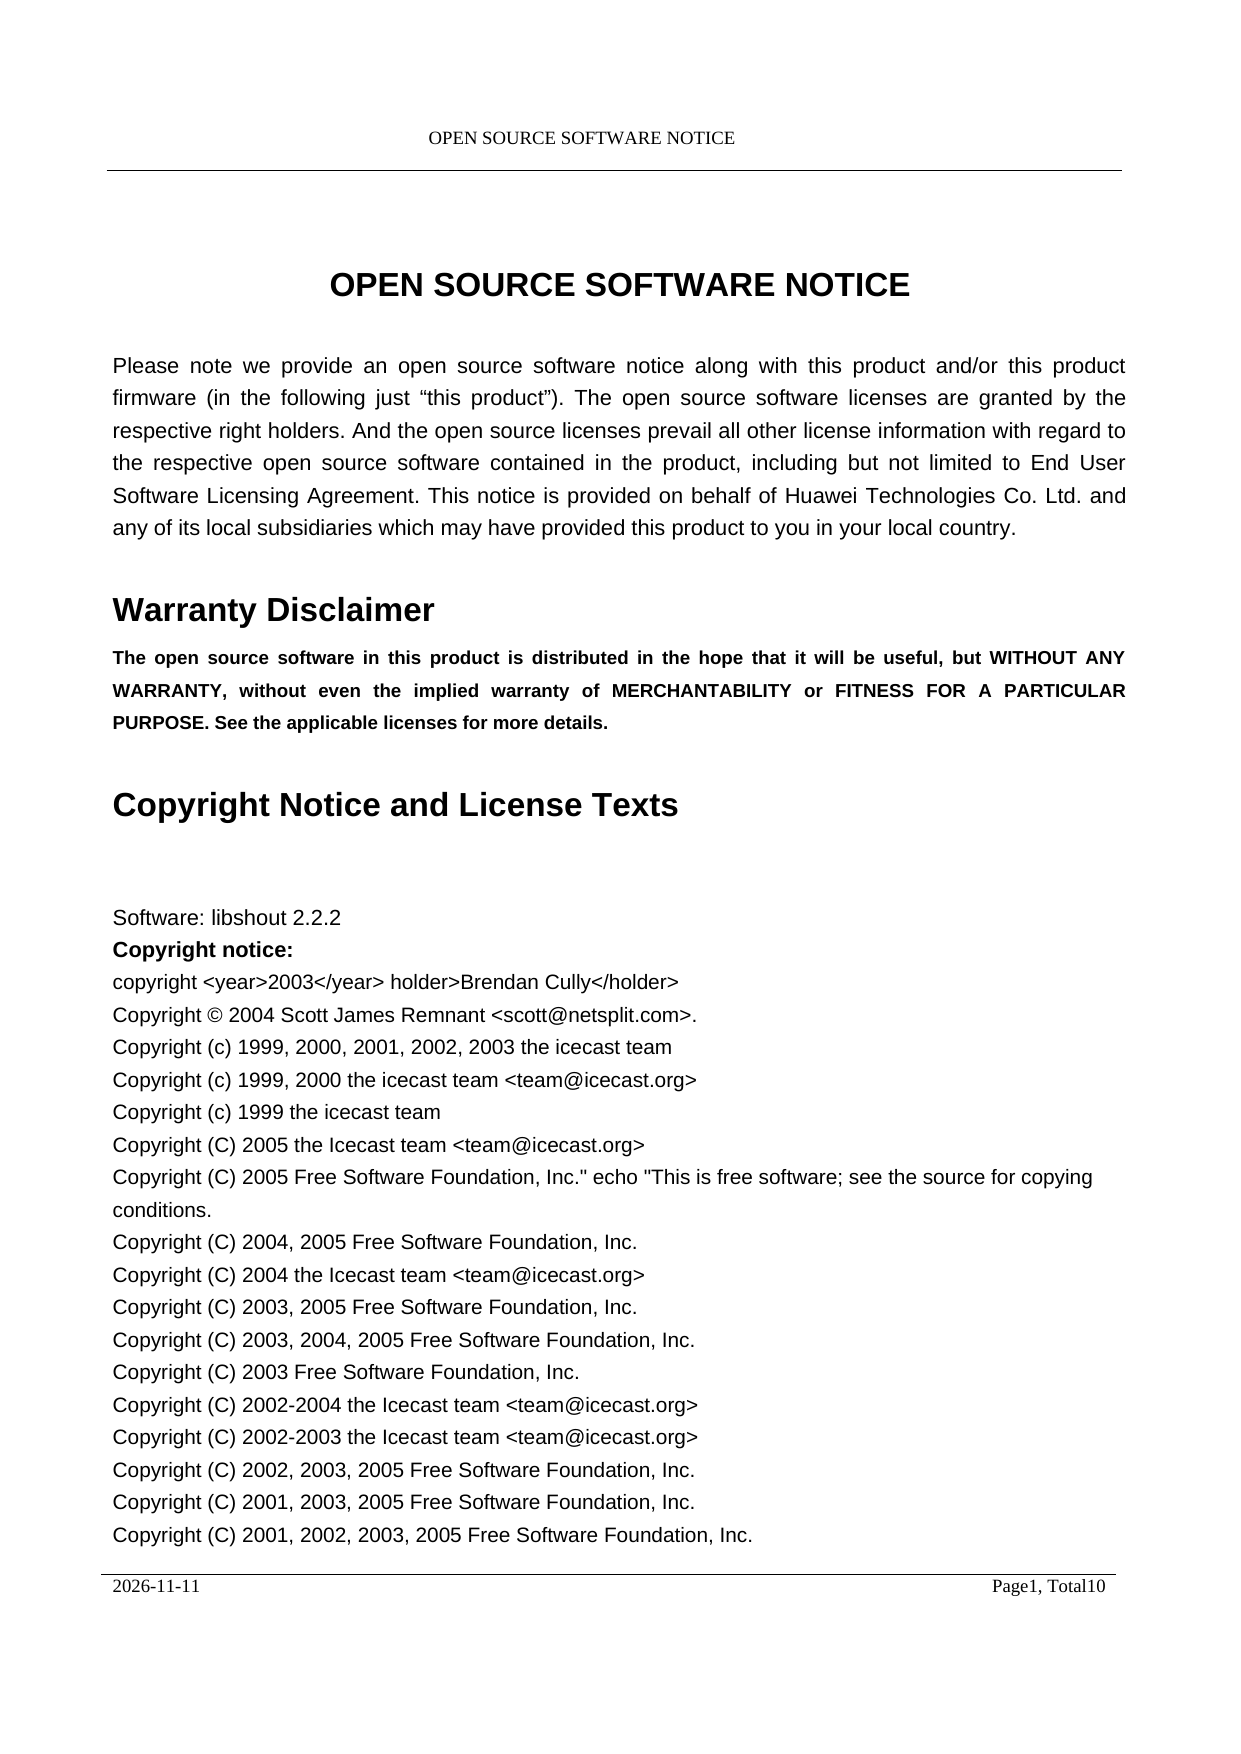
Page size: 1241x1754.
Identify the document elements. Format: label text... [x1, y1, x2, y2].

text Please note we provide an open source software notice along with this product and/or this product firmware (in the following just “this product”). The open source software licenses are granted by the respective right holders. And the open source licenses prevail all other license information with regard to the respective open source software contained in the product, including but not limited to End User Software Licensing Agreement. This notice is provided on behalf of Huawei Technologies Co. Ltd. and any of its local subsidiaries which may have provided this product to you in your local country. [112, 349, 1128, 544]
text Copyright (C) 2004 the Icecast team <team@icecast.org> [112, 1258, 1128, 1291]
text Software: libshout 2.2.2 [112, 901, 1128, 933]
text Copyright (c) 1999 the icecast team [112, 1096, 1128, 1128]
text Copyright (C) 2002-2003 the Icecast team <team@icecast.org> [112, 1421, 1128, 1453]
text OPEN SOURCE SOFTWARE NOTICE [112, 251, 1128, 316]
text Warranty Disclaimer [112, 576, 1128, 641]
text Copyright (C) 2005 Free Software Foundation, Inc." echo "This is free software; see the source for copying conditions. [112, 1161, 1128, 1226]
text Copyright notice: [112, 933, 1128, 966]
text Copyright (C) 2001, 2002, 2003, 2005 Free Software Foundation, Inc. [112, 1518, 1128, 1551]
text The open source software in this product is distributed in the hope that it will be useful, but WITHOUT ANY WARRANTY, without even the implied warranty of MERCHANTABILITY or FITNESS FOR A PARTICULAR PURPOSE. See the applicable licenses for more details. [112, 641, 1128, 739]
text Copyright (C) 2003 Free Software Foundation, Inc. [112, 1356, 1128, 1388]
text Copyright (C) 2003, 2004, 2005 Free Software Foundation, Inc. [112, 1323, 1128, 1356]
text Copyright © 2004 Scott James Remnant <scott@netsplit.com>. [112, 998, 1128, 1031]
text Copyright (C) 2004, 2005 Free Software Foundation, Inc. [112, 1226, 1128, 1258]
text Copyright (c) 1999, 2000 the icecast team <team@icecast.org> [112, 1063, 1128, 1096]
text Copyright (C) 2005 the Icecast team <team@icecast.org> [112, 1128, 1128, 1161]
text Copyright (c) 1999, 2000, 2001, 2002, 2003 the icecast team [112, 1031, 1128, 1063]
text Copyright (C) 2002, 2003, 2005 Free Software Foundation, Inc. [112, 1453, 1128, 1486]
text Copyright (C) 2003, 2005 Free Software Foundation, Inc. [112, 1291, 1128, 1323]
text Copyright Notice and License Texts [112, 771, 1128, 836]
text Copyright (C) 2002-2004 the Icecast team <team@icecast.org> [112, 1388, 1128, 1421]
text copyright <year>2003</year> holder>Brendan Cully</holder> [112, 966, 1128, 998]
text Copyright (C) 2001, 2003, 2005 Free Software Foundation, Inc. [112, 1486, 1128, 1518]
